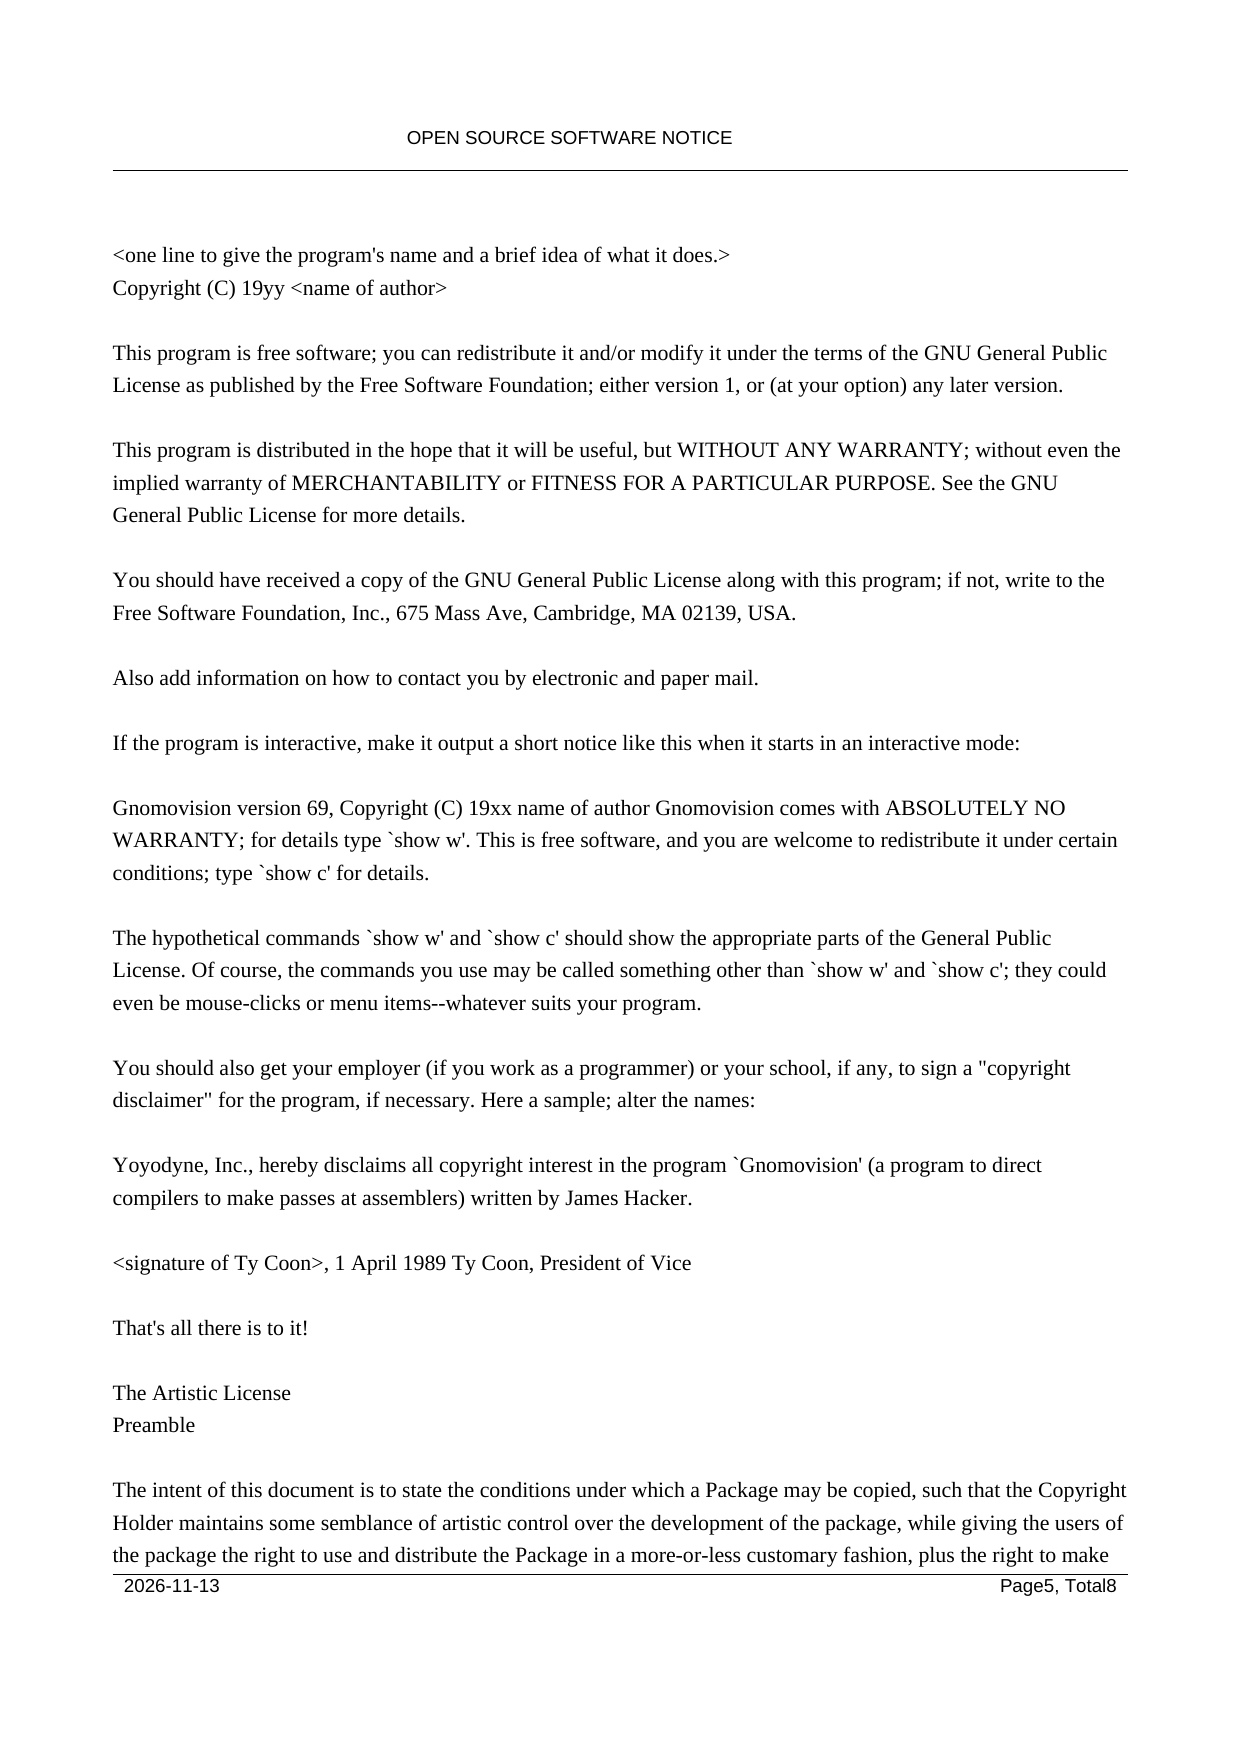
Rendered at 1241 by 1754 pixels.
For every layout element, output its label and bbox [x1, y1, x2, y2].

text [112, 206, 1128, 1571]
